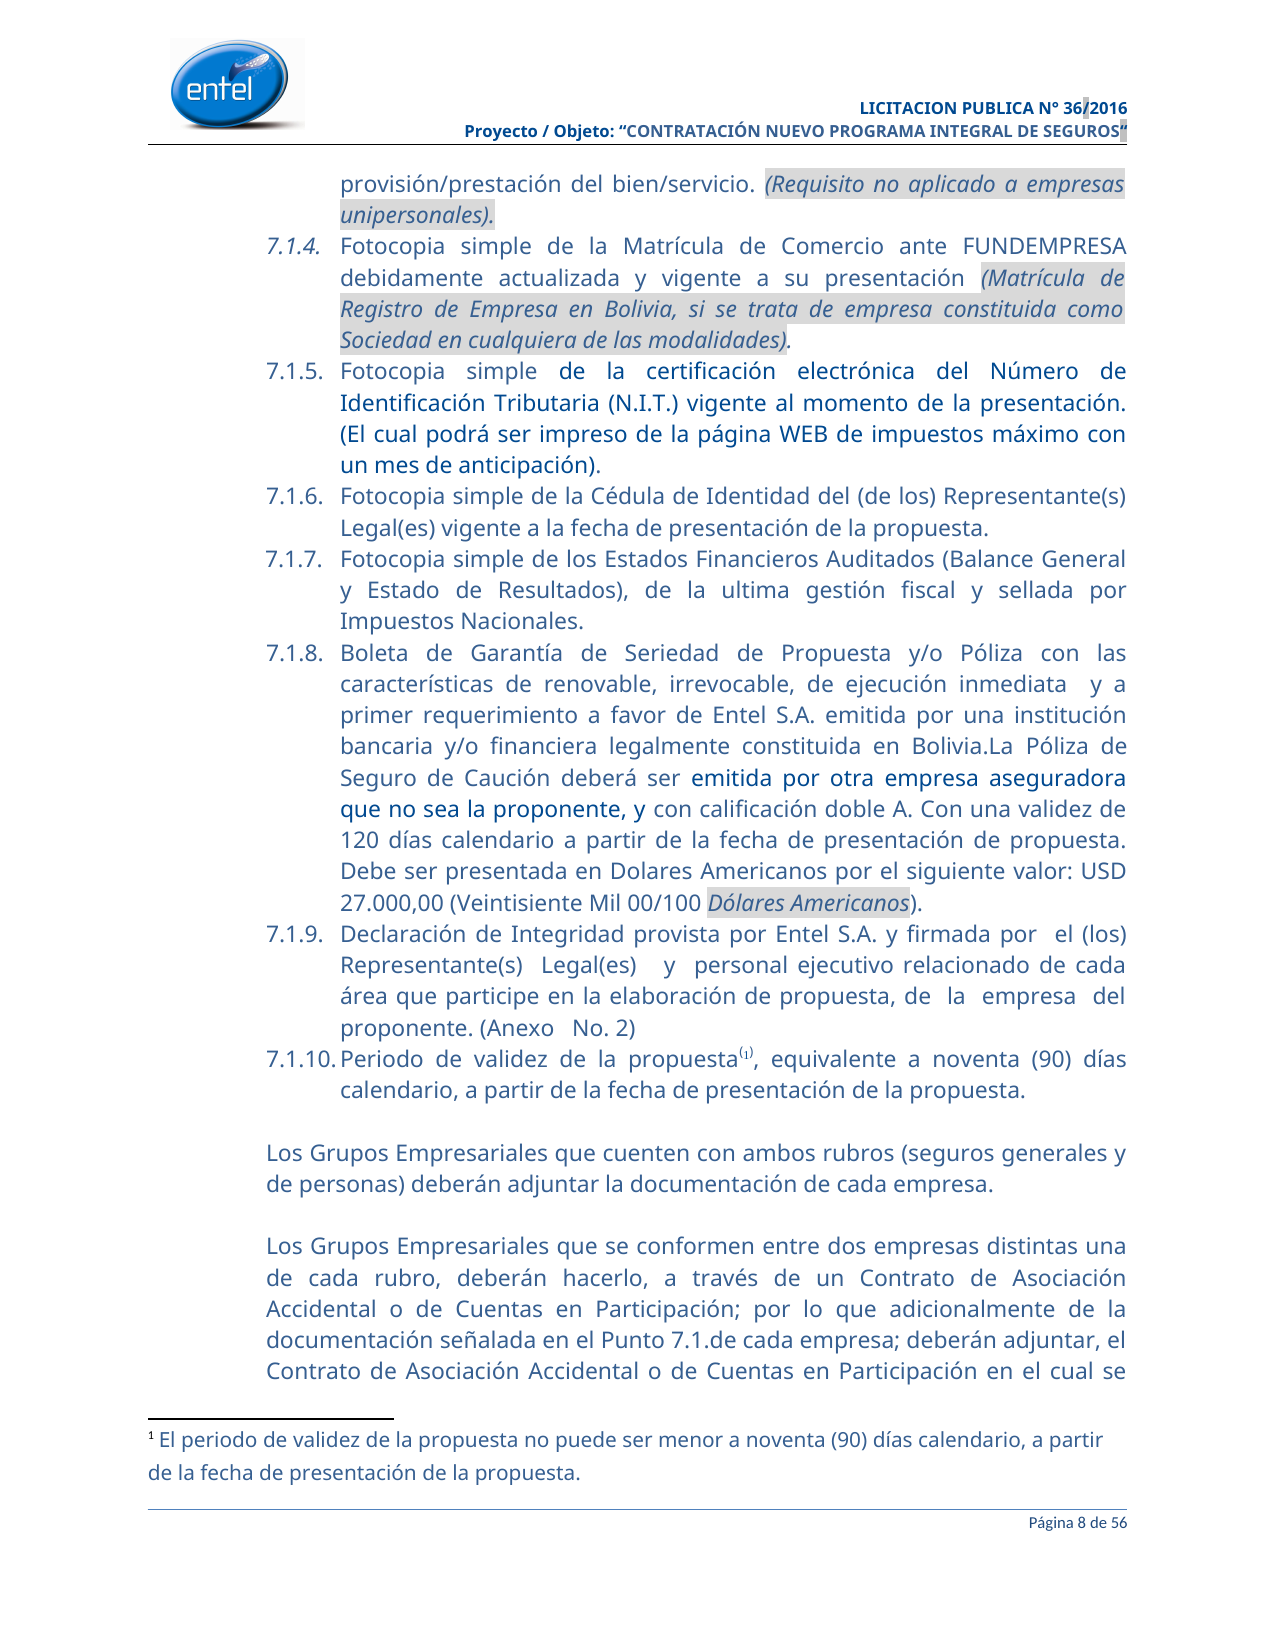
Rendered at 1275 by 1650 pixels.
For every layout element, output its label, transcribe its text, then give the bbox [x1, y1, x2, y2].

list Boleta de Garantía de Seriedad de Propuesta y/o Póliza con las características de renovable, irrevocable, de ejecución inmediata y a primer requerimiento a favor de Entel S.A. emitida por una institución bancaria y/o financiera legalmente constituida en Bolivia.La Póliza de Seguro de Caución deberá ser emitida por otra empresa aseguradora que no sea la proponente, y con calificación doble A. Con una validez de 120 días calendario a partir de la fecha de presentación de propuesta. Debe ser presentada en Dolares Americanos por el siguiente valor: USD 27.000,00 (Veintisiente Mil 00/100 Dólares Americanos). [266, 637, 1127, 918]
text Los Grupos Empresariales que cuenten con ambos rubros (seguros generales y de personas) deberán adjuntar la documentación de cada empresa. [266, 1137, 1127, 1199]
list Fotocopia simple de la Cédula de Identidad del (de los) Representante(s) Legal(es) vigente a la fecha de presentación de la propuesta. [266, 480, 1127, 543]
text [266, 1230, 1127, 1387]
list Declaración de Integridad provista por Entel S.A. y firmada por el (los) Representante(s) Legal(es) y personal ejecutivo relacionado de cada área que participe en la elaboración de propuesta, de la empresa del proponente. (Anexo No. 2) [266, 918, 1127, 1043]
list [266, 168, 1127, 230]
list Periodo de validez de la propuesta(), equivalente a noventa (90) días calendario, a partir de la fecha de presentación de la propuesta. [266, 1043, 1127, 1105]
picture [170, 38, 305, 130]
list Fotocopia simple de la Matrícula de Comercio ante FUNDEMPRESA debidamente actualizada y vigente a su presentación (Matrícula de Registro de Empresa en Bolivia, si se trata de empresa constituida como Sociedad en cualquiera de las modalidades). [266, 230, 1127, 355]
list Fotocopia simple de los Estados Financieros Auditados (Balance General y Estado de Resultados), de la ultima gestión fiscal y sellada por Impuestos Nacionales. [265, 543, 1127, 637]
list Fotocopia simple de la certificación electrónica del Número de Identificación Tributaria (N.I.T.) vigente al momento de la presentación. (El cual podrá ser impreso de la página WEB de impuestos máximo con un mes de anticipación). [266, 355, 1127, 480]
